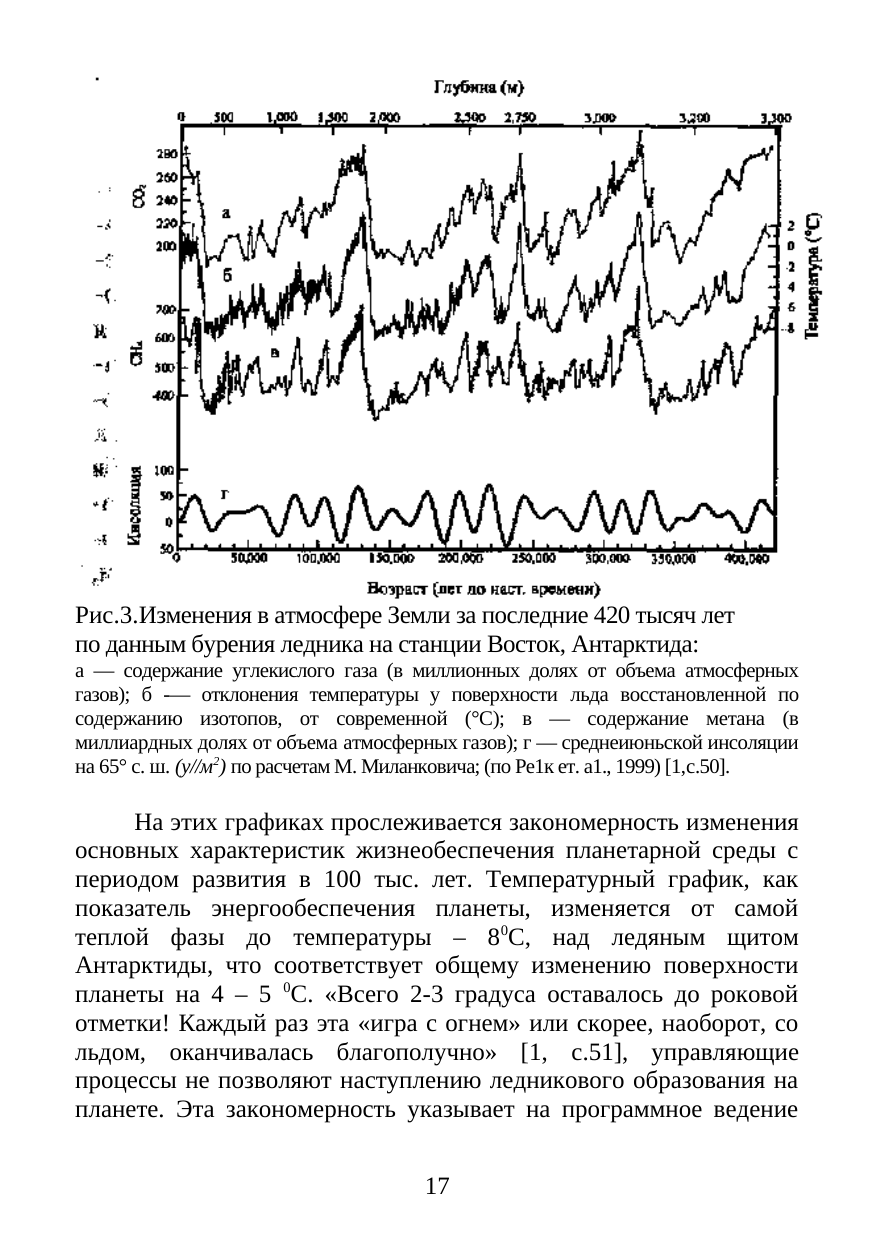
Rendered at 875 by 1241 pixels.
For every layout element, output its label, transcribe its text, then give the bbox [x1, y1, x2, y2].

text а — содержание углекислого газа (в миллионных долях от объема атмосферных газов); б -— отклонения температуры у поверхности льда восстановленной по содержанию изотопов, от современной (°С); в — содержание метана (в миллиардных долях от объема атмосферных газов); г — среднеиюньской инсоляции на 65° с. ш. (у//м2) по расчетам М. Миланковича; (по Ре1к ет. а1., 1999) [1,c.50]. [75, 657, 799, 778]
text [75, 807, 799, 1123]
text Рис.3.Изменения в атмосфере Земли за последние 420 тысяч лет [75, 600, 799, 629]
text по данным бурения ледника на станции Восток, Антарктида: [75, 629, 799, 657]
picture [75, 75, 834, 600]
